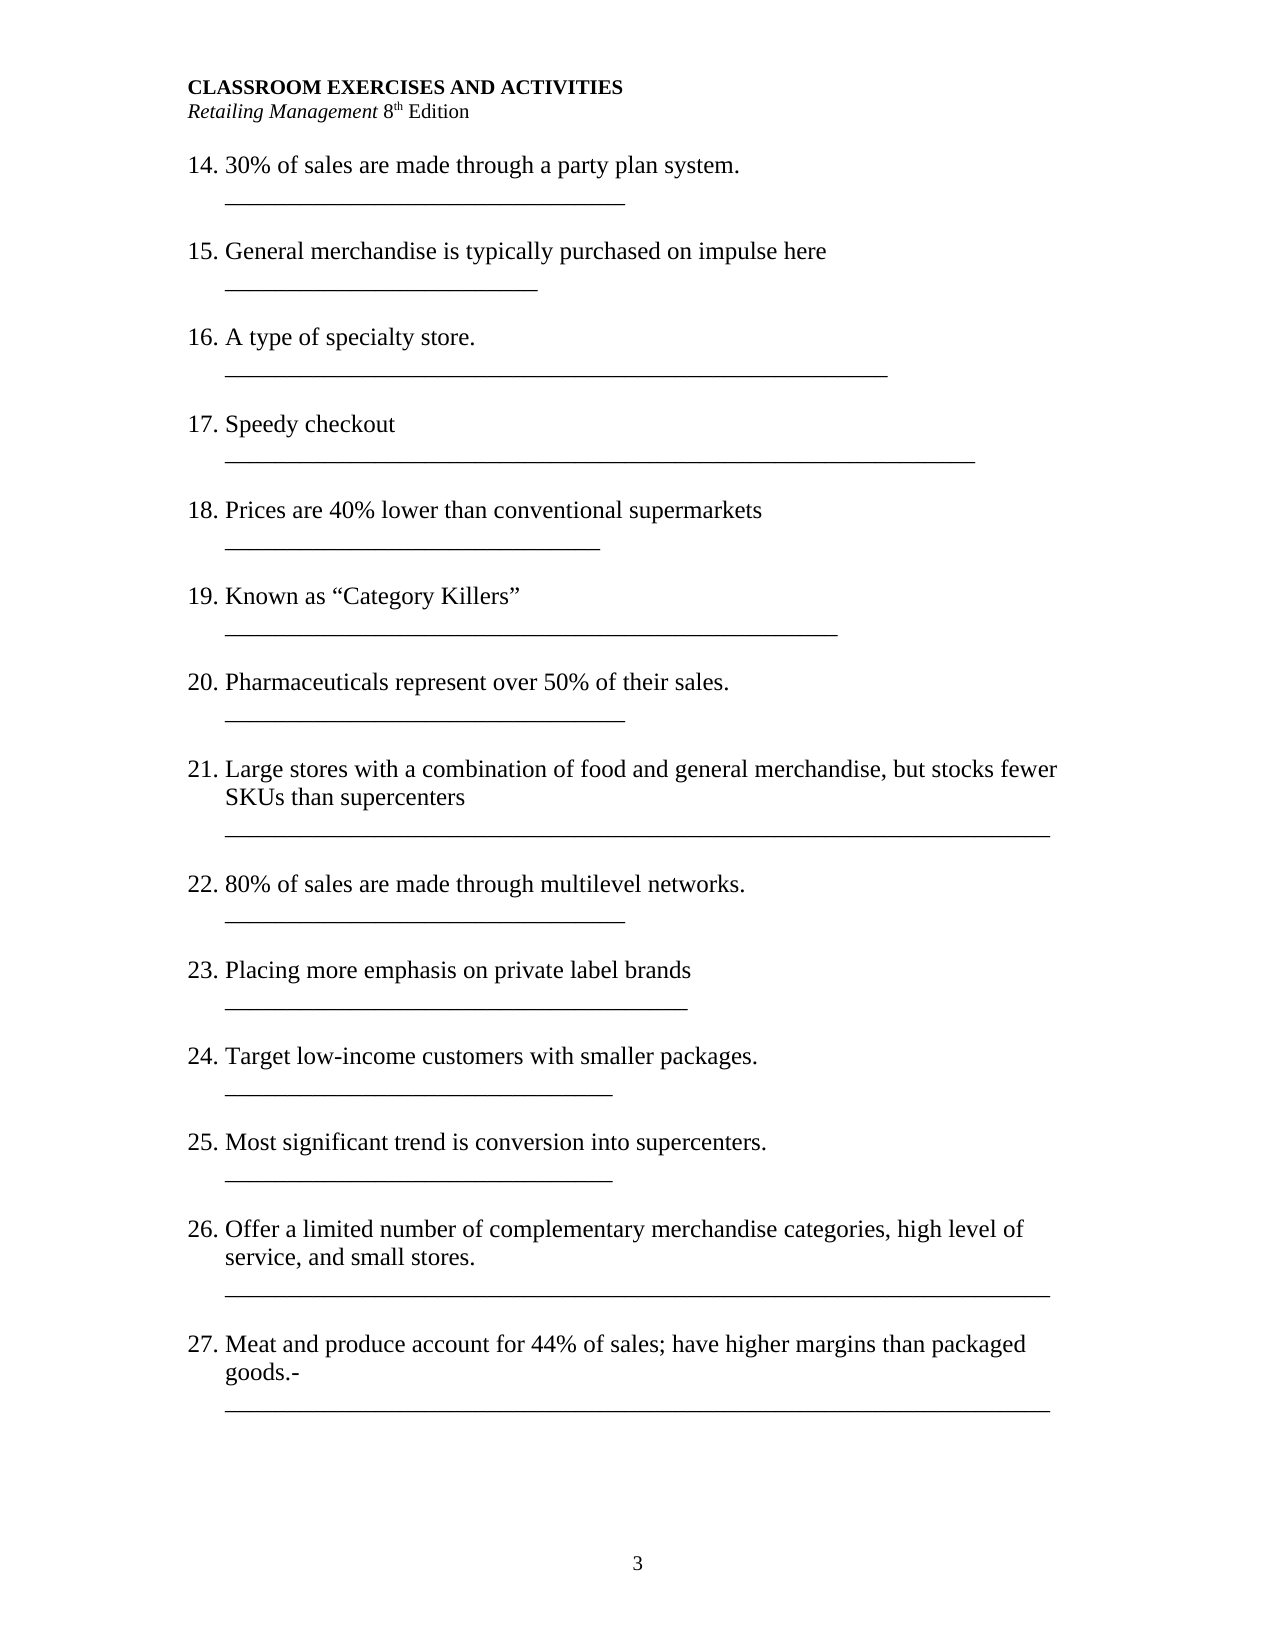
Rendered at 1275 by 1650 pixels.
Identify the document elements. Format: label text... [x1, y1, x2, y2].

list Most significant trend is conversion into supercenters. _______________________________ [187, 1127, 1087, 1185]
list Prices are 40% lower than conventional supermarkets ______________________________ [187, 495, 1087, 552]
list General merchandise is typically purchased on impulse here _________________________ [187, 236, 1087, 294]
list Offer a limited number of complementary merchandise categories, high level of service, and small stores. __________________________________________________________________ [187, 1214, 1087, 1300]
list 80% of sales are made through multilevel networks. ________________________________ [187, 869, 1087, 926]
list 30% of sales are made through a party plan system. ________________________________ [187, 150, 1087, 207]
list Pharmaceuticals represent over 50% of their sales. ________________________________ [187, 667, 1087, 725]
list Meat and produce account for 44% of sales; have higher margins than packaged goods.__________________________________________________________________ [187, 1329, 1087, 1415]
list Known as “Category Killers” _________________________________________________ [187, 581, 1087, 639]
list Placing more emphasis on private label brands _____________________________________ [187, 955, 1087, 1012]
list Target low-income customers with smaller packages. _______________________________ [187, 1041, 1087, 1099]
list Speedy checkout ____________________________________________________________ [187, 409, 1087, 466]
list Large stores with a combination of food and general merchandise, but stocks fewer SKUs than supercenters __________________________________________________________________ [187, 754, 1087, 840]
list A type of specialty store. _____________________________________________________ [187, 322, 1087, 380]
